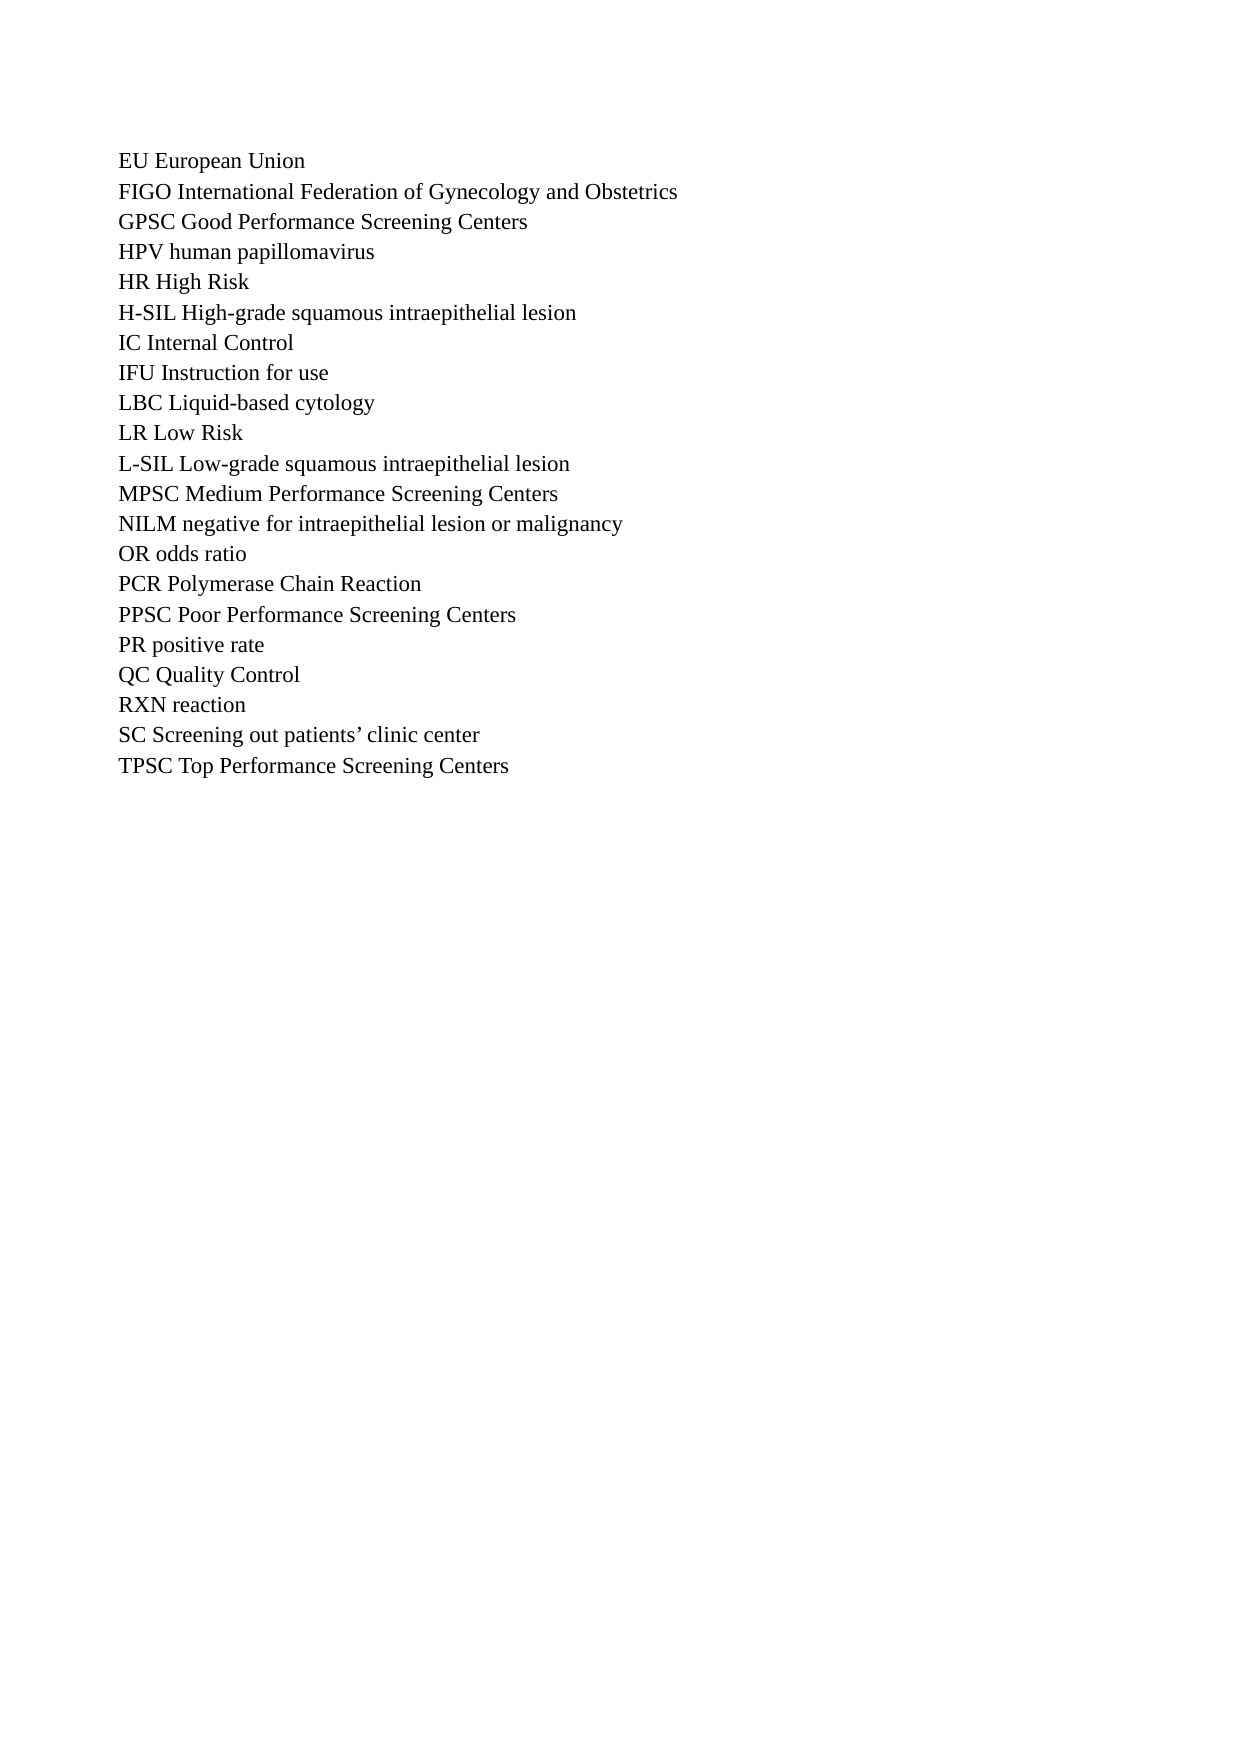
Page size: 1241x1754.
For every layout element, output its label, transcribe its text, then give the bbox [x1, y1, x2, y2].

text PCR Polymerase Chain Reaction [118, 571, 1122, 597]
text MPSC Medium Performance Screening Centers [118, 480, 1122, 506]
text GPSC Good Performance Screening Centers [118, 208, 1122, 234]
text IFU Instruction for use [118, 359, 1122, 385]
text RXN reaction [118, 691, 1122, 718]
text SC Screening out patients’ clinic center [118, 722, 1122, 748]
text TPSC Top Performance Screening Centers [118, 752, 1122, 778]
text LR Low Risk [118, 419, 1122, 446]
text QC Quality Control [118, 661, 1122, 687]
text L-SIL Low-grade squamous intraepithelial lesion [118, 450, 1122, 476]
text HPV human papillomavirus [118, 238, 1122, 264]
text H-SIL High-grade squamous intraepithelial lesion [118, 299, 1122, 325]
text HR High Risk [118, 268, 1122, 295]
text IC Internal Control [118, 329, 1122, 355]
text OR odds ratio [118, 540, 1122, 567]
text EU European Union [118, 148, 1122, 174]
text PPSC Poor Performance Screening Centers [118, 601, 1122, 627]
text FIGO International Federation of Gynecology and Obstetrics [118, 178, 1122, 204]
text PR positive rate [118, 631, 1122, 657]
text LBC Liquid-based cytology [118, 389, 1122, 416]
text NILM negative for intraepithelial lesion or malignancy [118, 510, 1122, 536]
